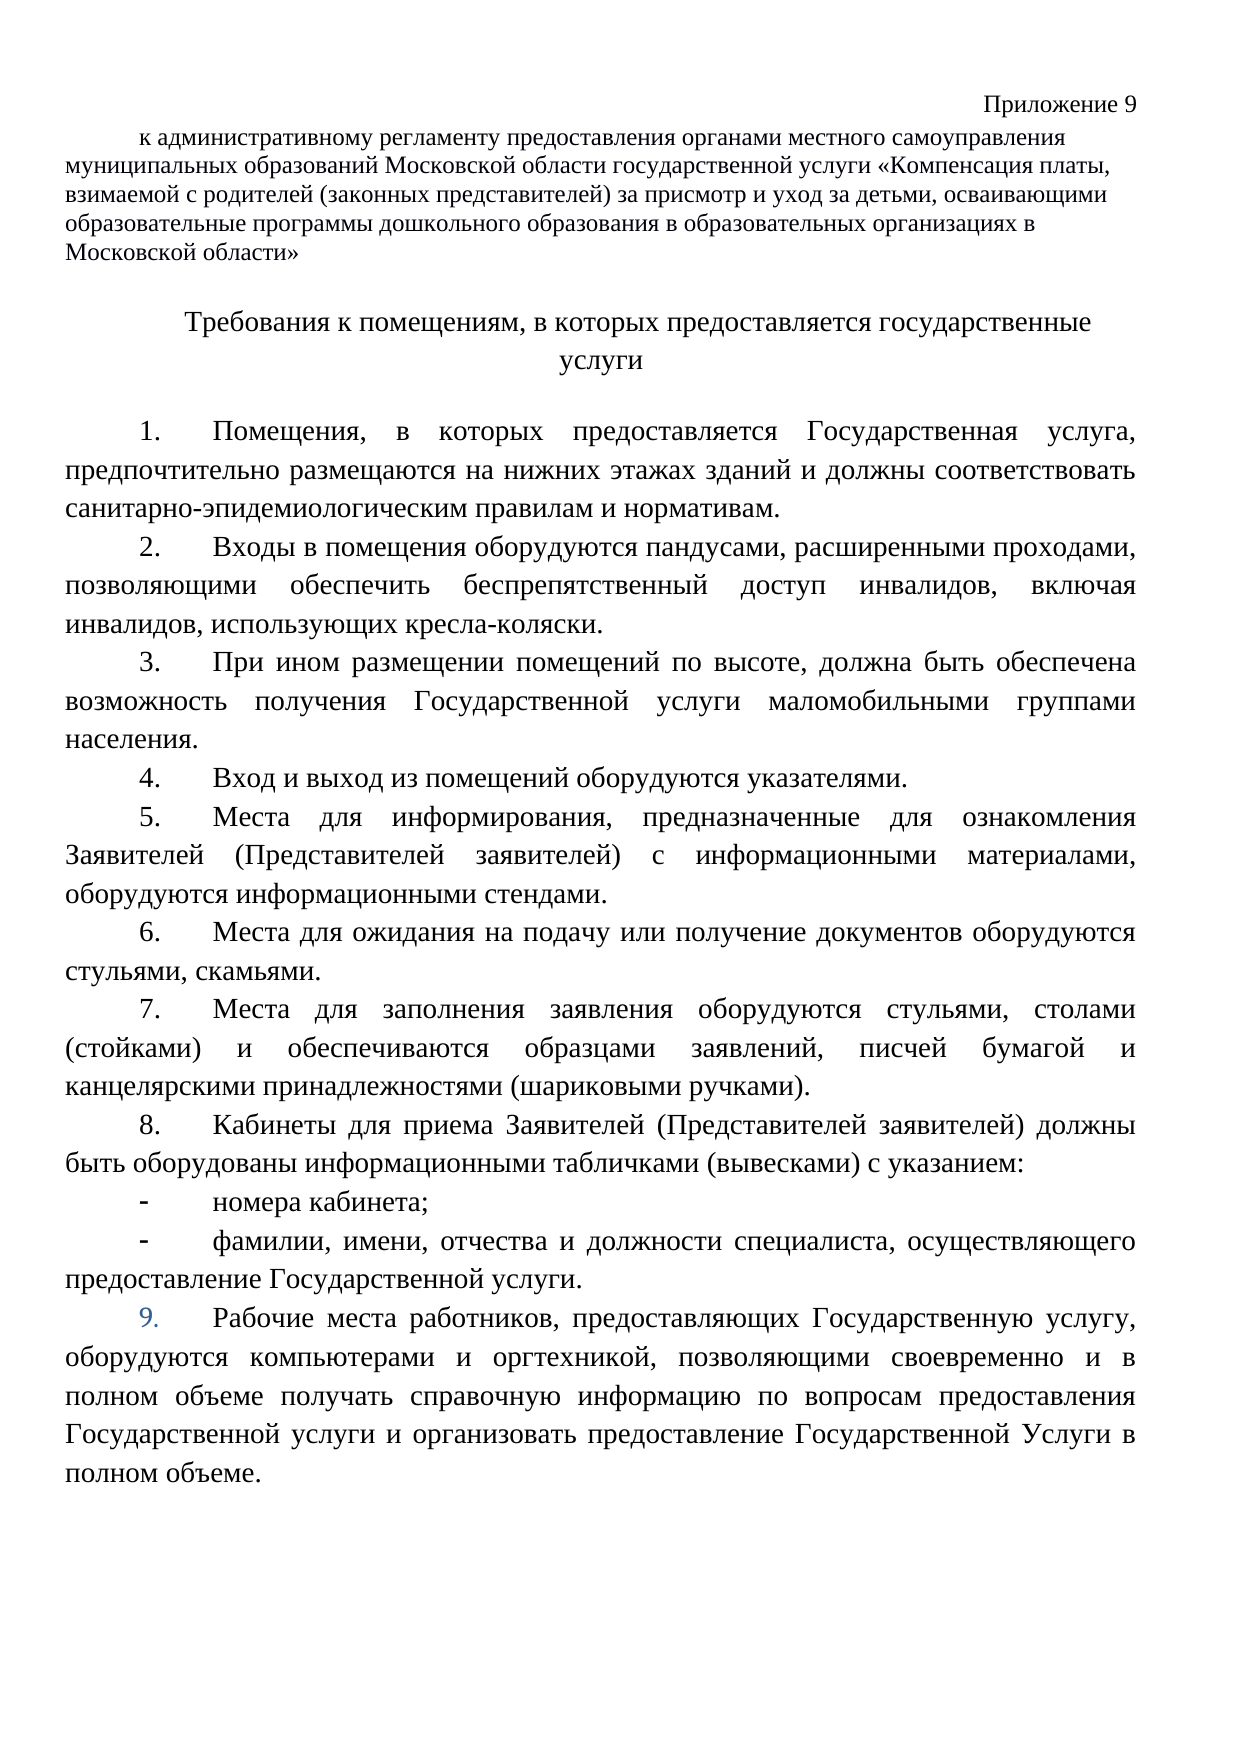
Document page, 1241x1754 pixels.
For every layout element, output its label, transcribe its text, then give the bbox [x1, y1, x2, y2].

text к административному регламенту предоставления органами местного самоуправления муниципальных образований Московской области государственной услуги «Компенсация платы, взимаемой с родителей (законных представителей) за присмотр и уход за детьми, осваивающими образовательные программы дошкольного образования в образовательных организациях в Московской области» [65, 122, 1137, 265]
list номера кабинета; [65, 1184, 1137, 1218]
list Вход и выход из помещений оборудуются указателями. [65, 760, 1137, 794]
text Требования к помещениям, в которых предоставляется государственные услуги [65, 304, 1137, 409]
list Места для информирования, предназначенные для ознакомления Заявителей (Представителей заявителей) с информационными материалами, оборудуются информационными стендами. [65, 799, 1137, 909]
list Рабочие места работников, предоставляющих Государственную услугу, оборудуются компьютерами и оргтехникой, позволяющими своевременно и в полном объеме получать справочную информацию по вопросам предоставления Государственной услуги и организовать предоставление Государственной Услуги в полном объеме. [65, 1300, 1137, 1489]
list Кабинеты для приема Заявителей (Представителей заявителей) должны быть оборудованы информационными табличками (вывесками) с указанием: [65, 1107, 1137, 1179]
list При ином размещении помещений по высоте, должна быть обеспечена возможность получения Государственной услуги маломобильными группами населения. [65, 644, 1137, 755]
list фамилии, имени, отчества и должности специалиста, осуществляющего предоставление Государственной услуги. [65, 1223, 1137, 1295]
list Места для ожидания на подачу или получение документов оборудуются стульями, скамьями. [65, 914, 1137, 986]
subtitle Приложение 9 [65, 89, 1137, 117]
list Помещения, в которых предоставляется Государственная услуга, предпочтительно размещаются на нижних этажах зданий и должны соответствовать санитарно-эпидемиологическим правилам и нормативам. [65, 413, 1137, 524]
list Места для заполнения заявления оборудуются стульями, столами (стойками) и обеспечиваются образцами заявлений, писчей бумагой и канцелярскими принадлежностями (шариковыми ручками). [65, 991, 1137, 1102]
list Входы в помещения оборудуются пандусами, расширенными проходами, позволяющими обеспечить беспрепятственный доступ инвалидов, включая инвалидов, использующих кресла-коляски. [65, 529, 1137, 639]
